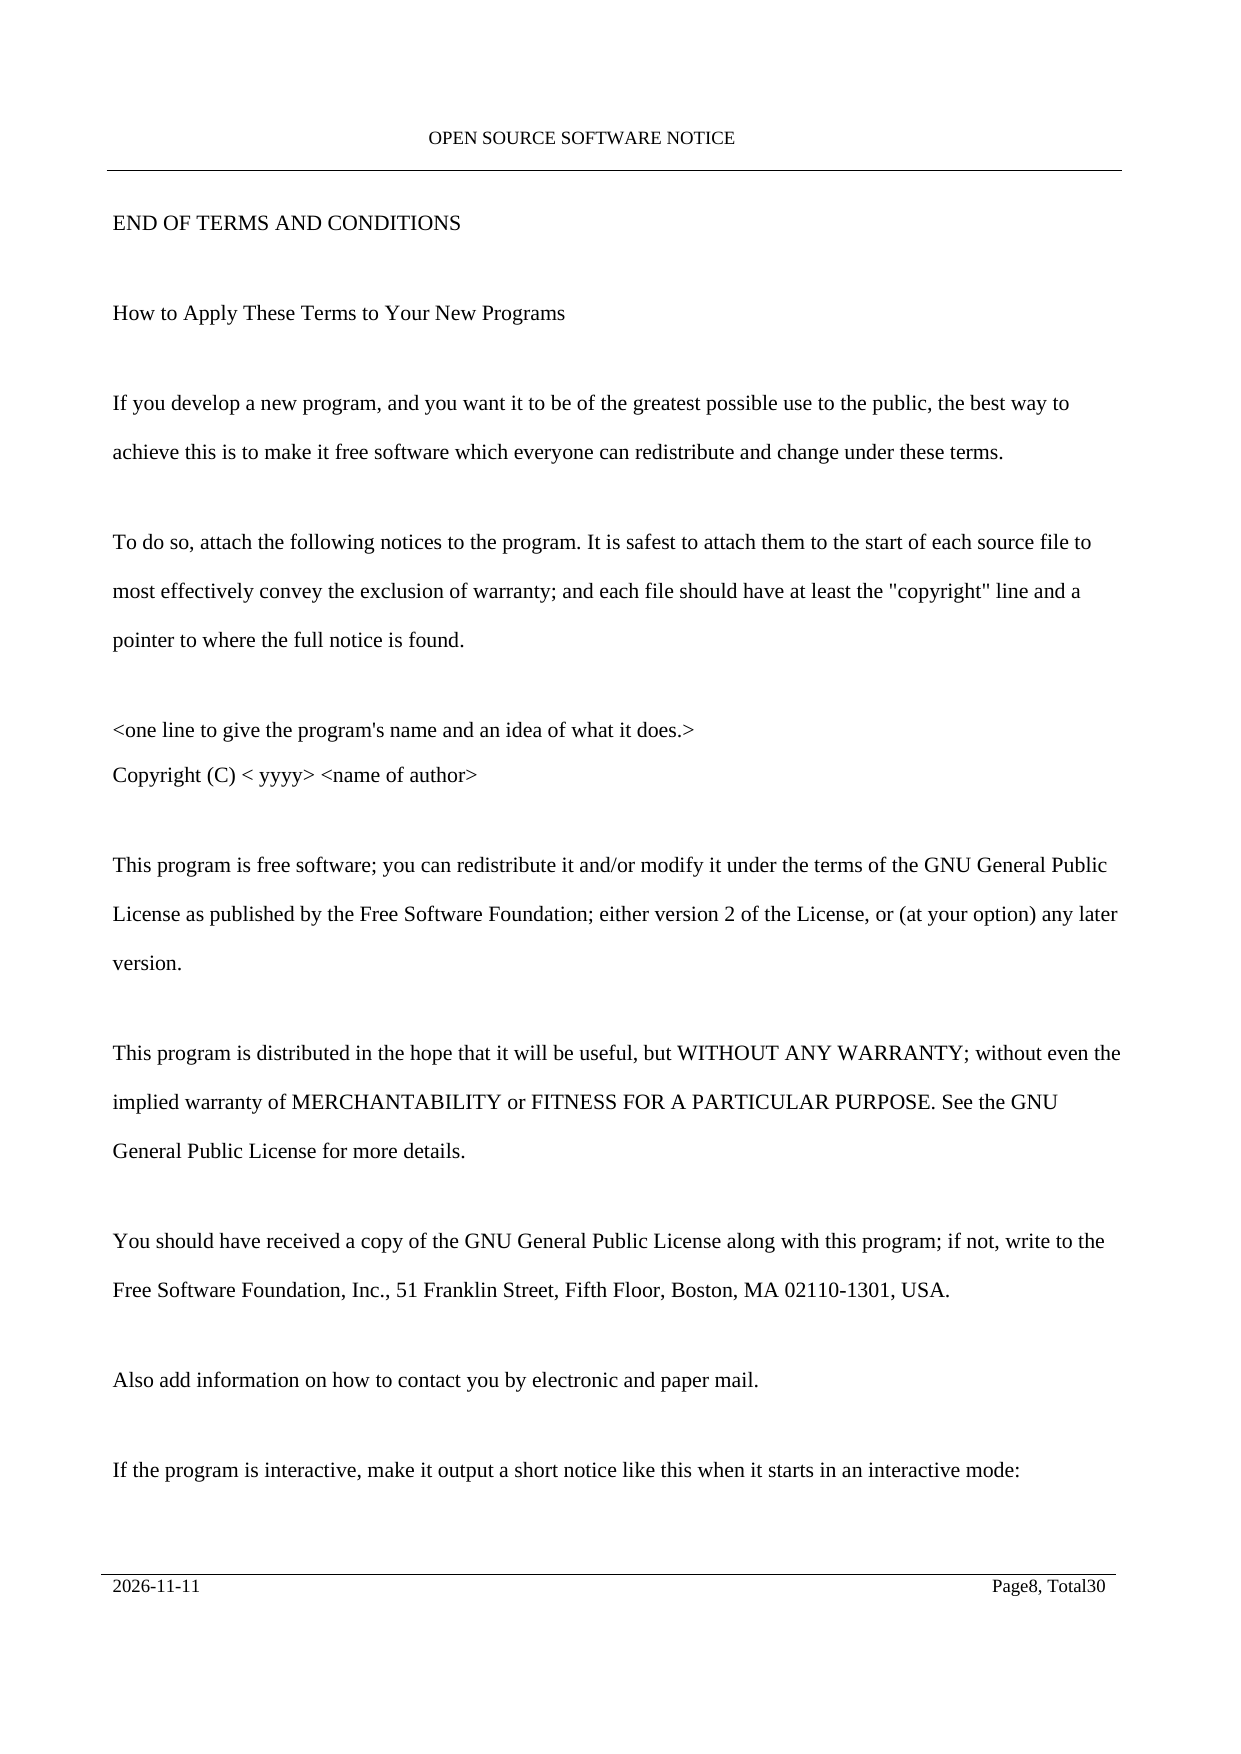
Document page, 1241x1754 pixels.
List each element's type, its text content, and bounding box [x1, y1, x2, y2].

text END OF TERMS AND CONDITIONS [112, 206, 1128, 239]
text If the program is interactive, make it output a short notice like this when it starts in an interactive mode: [112, 1453, 1128, 1486]
text Copyright (C) < yyyy> <name of author> [112, 758, 1128, 791]
text You should have received a copy of the GNU General Public License along with this program; if not, write to the Free Software Foundation, Inc., 51 Franklin Street, Fifth Floor, Boston, MA 02110-1301, USA. [112, 1224, 1128, 1305]
text <one line to give the program's name and an idea of what it does.> [112, 713, 1128, 746]
text If you develop a new program, and you want it to be of the greatest possible use to the public, the best way to achieve this is to make it free software which everyone can redistribute and change under these terms. [112, 387, 1128, 468]
text To do so, attach the following notices to the program. It is safest to attach them to the start of each source file to most effectively convey the exclusion of warranty; and each file should have at least the "copyright" line and a pointer to where the full notice is found. [112, 526, 1128, 656]
text This program is free software; you can redistribute it and/or modify it under the terms of the GNU General Public License as published by the Free Software Foundation; either version 2 of the License, or (at your option) any later version. [112, 849, 1128, 979]
text How to Apply These Terms to Your New Programs [112, 297, 1128, 329]
text This program is distributed in the hope that it will be useful, but WITHOUT ANY WARRANTY; without even the implied warranty of MERCHANTABILITY or FITNESS FOR A PARTICULAR PURPOSE. See the GNU General Public License for more details. [112, 1036, 1128, 1166]
text Also add information on how to contact you by electronic and paper mail. [112, 1363, 1128, 1396]
